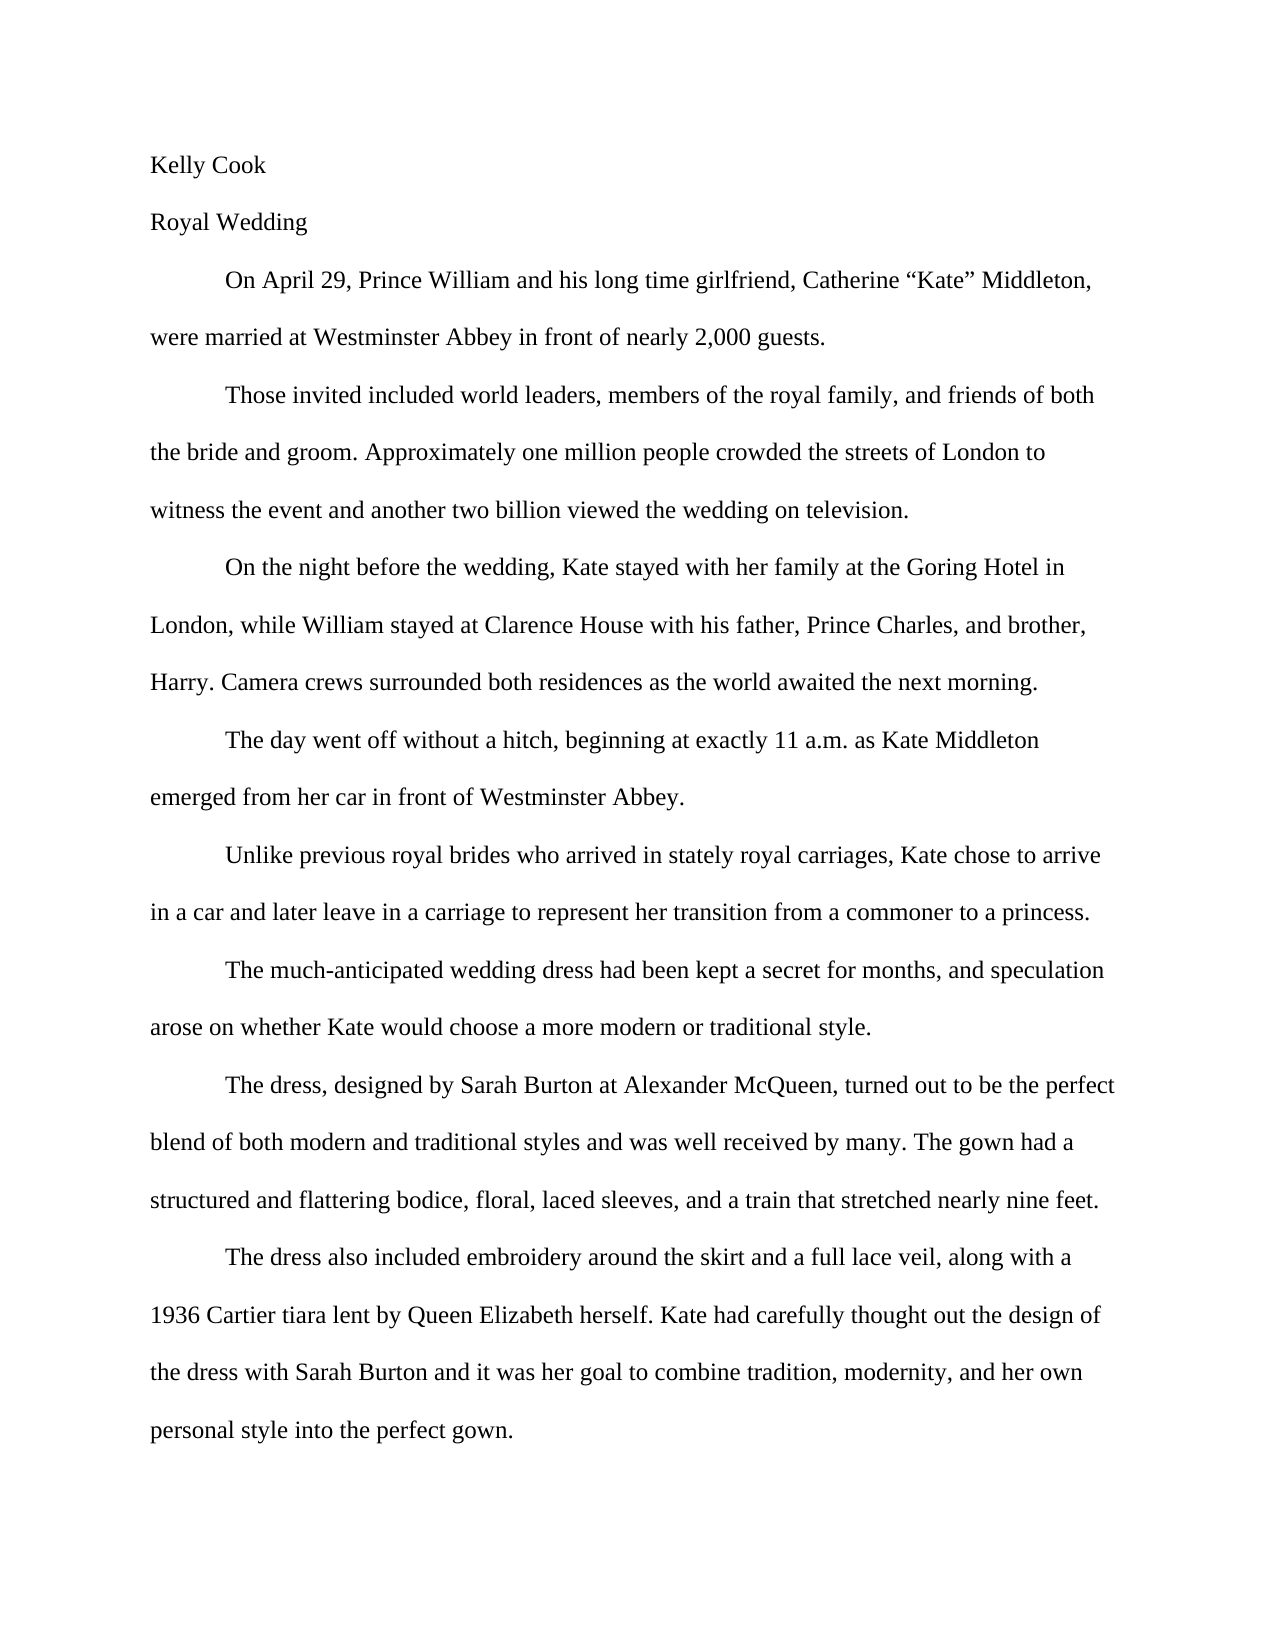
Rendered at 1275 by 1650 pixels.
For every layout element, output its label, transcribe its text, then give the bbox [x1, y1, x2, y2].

text On the night before the wedding, Kate stayed with her family at the Goring Hotel in London, while William stayed at Clarence House with his father, Prince Charles, and brother, Harry. Camera crews surrounded both residences as the world awaited the next morning. [150, 552, 1125, 696]
text Royal Wedding [150, 207, 1125, 236]
text Those invited included world leaders, members of the royal family, and friends of both the bride and groom. Approximately one million people crowded the streets of London to witness the event and another two billion viewed the wedding on television. [150, 380, 1125, 524]
text The day went off without a hitch, beginning at exactly 11 a.m. as Kate Middleton emerged from her car in front of Westminster Abbey. [150, 725, 1125, 811]
text On April 29, Prince William and his long time girlfriend, Catherine “Kate” Middleton, were married at Westminster Abbey in front of nearly 2,000 guests. [150, 265, 1125, 351]
text The dress, designed by Sarah Burton at Alexander McQueen, turned out to be the perfect blend of both modern and traditional styles and was well received by many. The gown had a structured and flattering bodice, floral, laced sleeves, and a train that stretched nearly nine feet. [150, 1070, 1125, 1214]
text Kelly Cook [150, 150, 1125, 179]
text Unlike previous royal brides who arrived in stately royal carriages, Kate chose to arrive in a car and later leave in a carriage to represent her transition from a commoner to a princess. [150, 840, 1125, 926]
text The much-anticipated wedding dress had been kept a secret for months, and speculation arose on whether Kate would choose a more modern or traditional style. [150, 955, 1125, 1041]
text The dress also included embroidery around the skirt and a full lace veil, along with a 1936 Cartier tiara lent by Queen Elizabeth herself. Kate had carefully thought out the design of the dress with Sarah Burton and it was her goal to combine tradition, modernity, and her own personal style into the perfect gown. [150, 1242, 1125, 1444]
